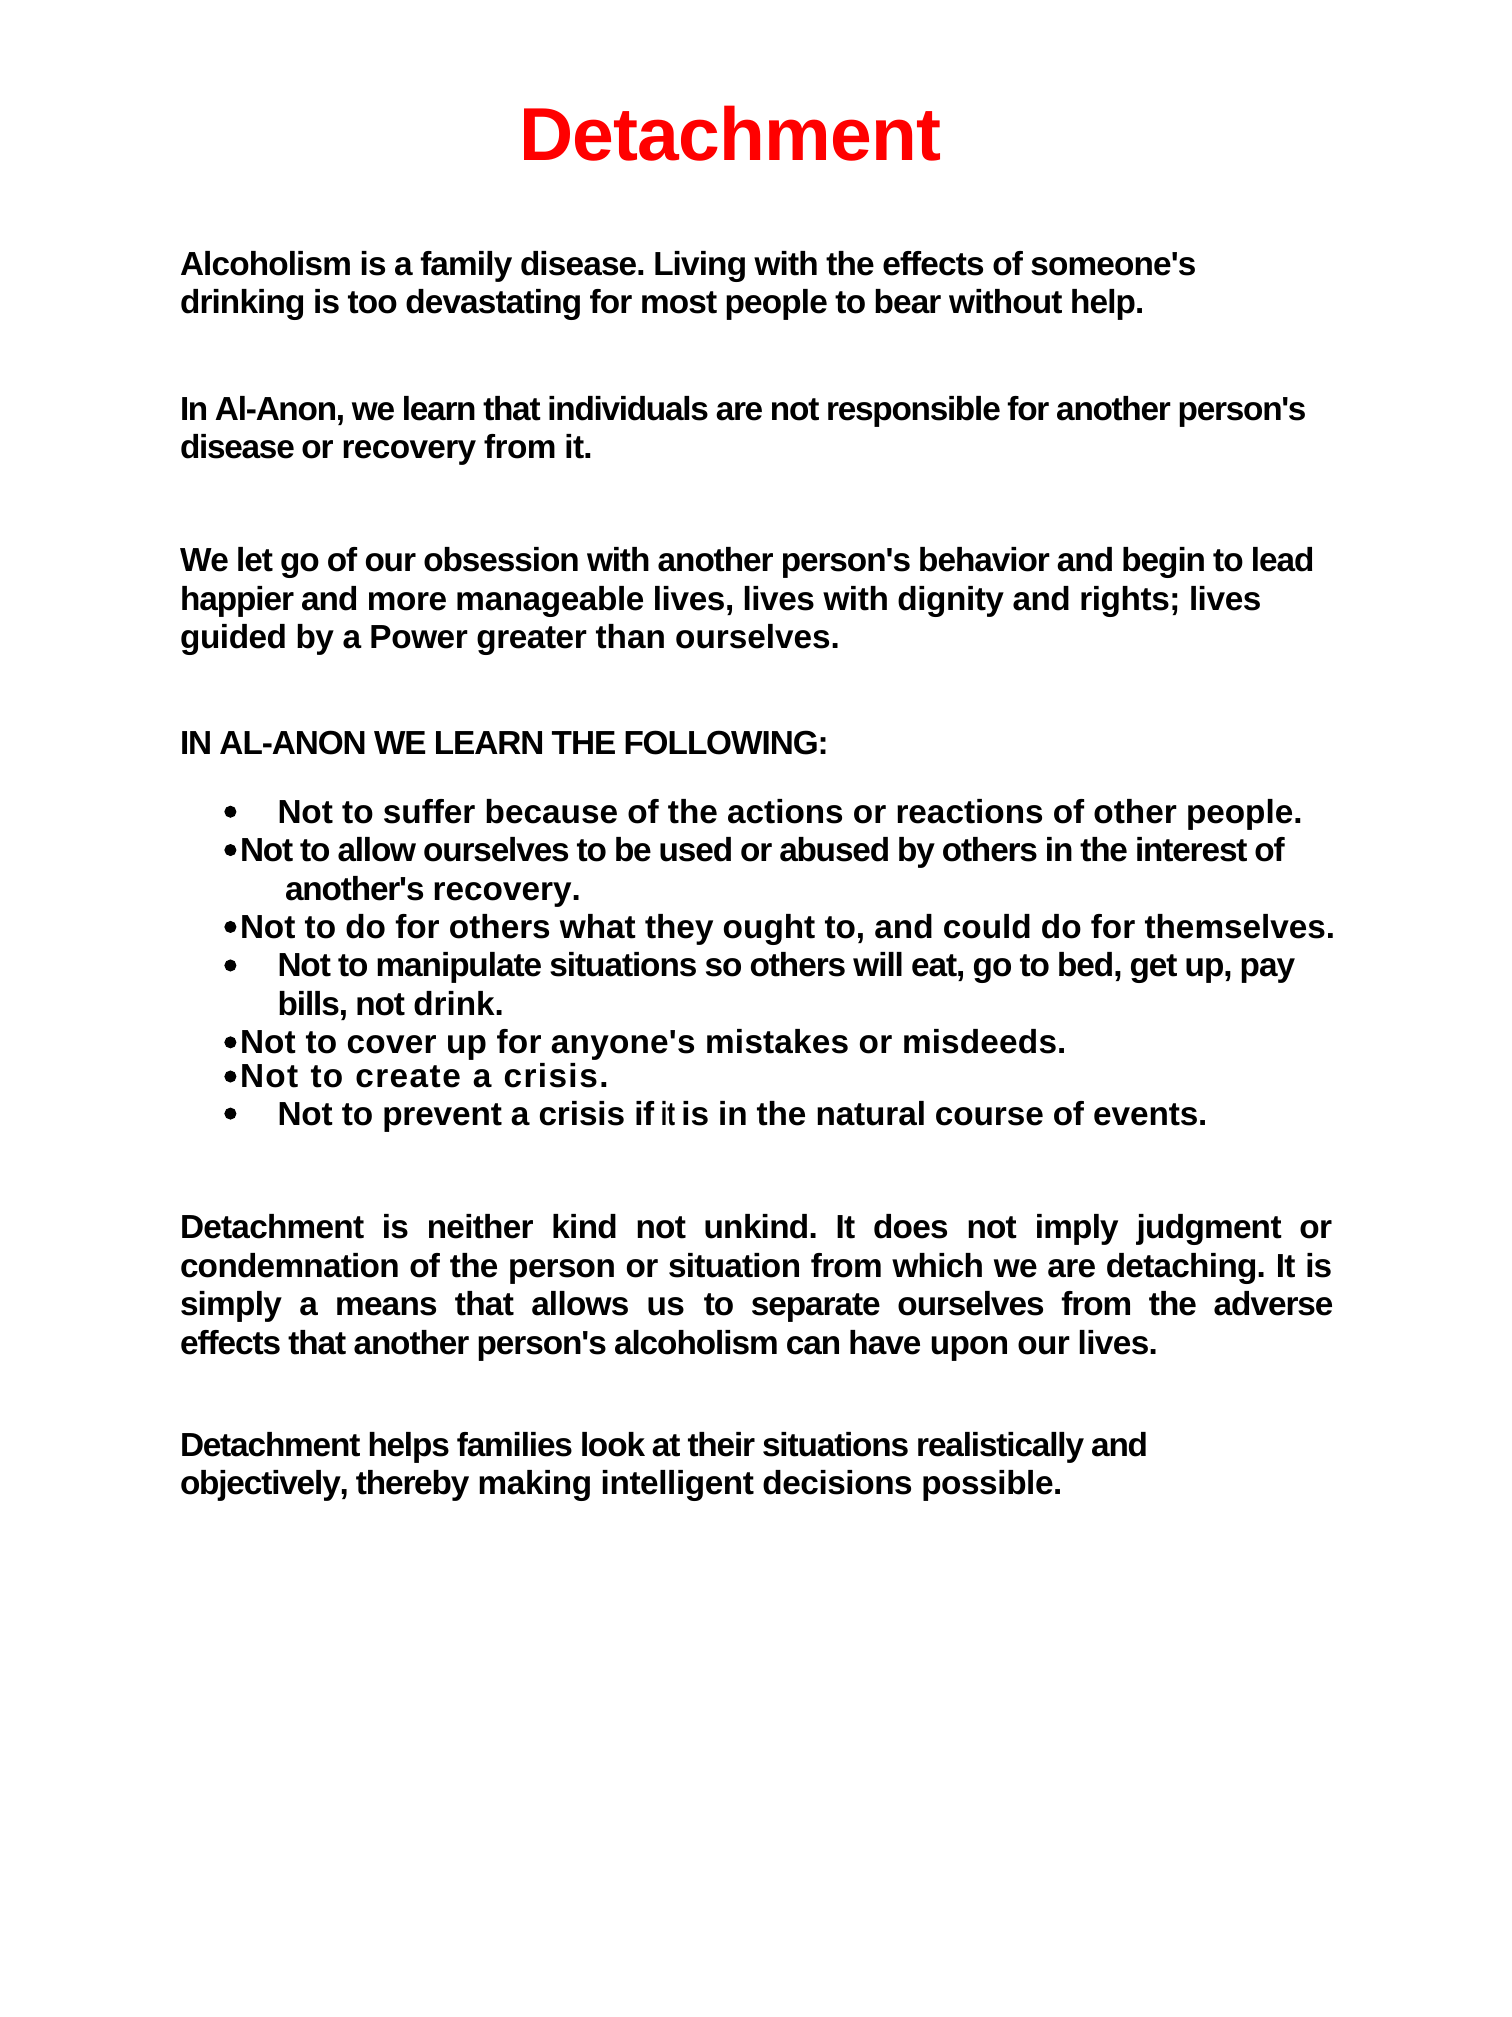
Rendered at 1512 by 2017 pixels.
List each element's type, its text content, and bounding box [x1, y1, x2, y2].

text Alcoholism is a family disease. Living with the effects of someone's drinking is too devastating for most people to bear without help. [180, 244, 1281, 321]
list Not to manipulate situations so others will eat, go to bed, get up, pay bills, not drink. [225, 945, 1303, 1022]
list Not to suffer because of the actions or reactions of other people. [225, 792, 1348, 830]
list Not to create a crisis. [225, 1064, 1348, 1094]
text We let go of our obsession with another person's behavior and begin to lead happier and more manageable lives, lives with dignity and rights; lives guided by a Power greater than ourselves. [180, 540, 1341, 656]
list Not to do for others what they ought to, and could do for themselves. [225, 907, 1348, 945]
text Detachment helps families look at their situations realistically and objectively, thereby making intelligent decisions possible. [180, 1425, 1311, 1502]
list Not to allow ourselves to be used or abused by others in the interest of another's recovery. [225, 830, 1333, 907]
text Detachment is neither kind not unkind. It does not imply judgment or condemnation of the person or situation from which we are detaching. It is simply a means that allows us to separate ourselves from the adverse effects that another person's alcoholism can have upon our lives. [180, 1207, 1333, 1361]
text Detachment [180, 90, 1281, 177]
text In Al-Anon, we learn that individuals are not responsible for another person's disease or recovery from it. [180, 388, 1333, 465]
list Not to prevent a crisis if it is in the natural course of events. [225, 1094, 1348, 1132]
text IN AL-ANON WE LEARN THE FOLLOWING: [180, 723, 1348, 762]
list Not to cover up for anyone's mistakes or misdeeds. [225, 1022, 1348, 1061]
